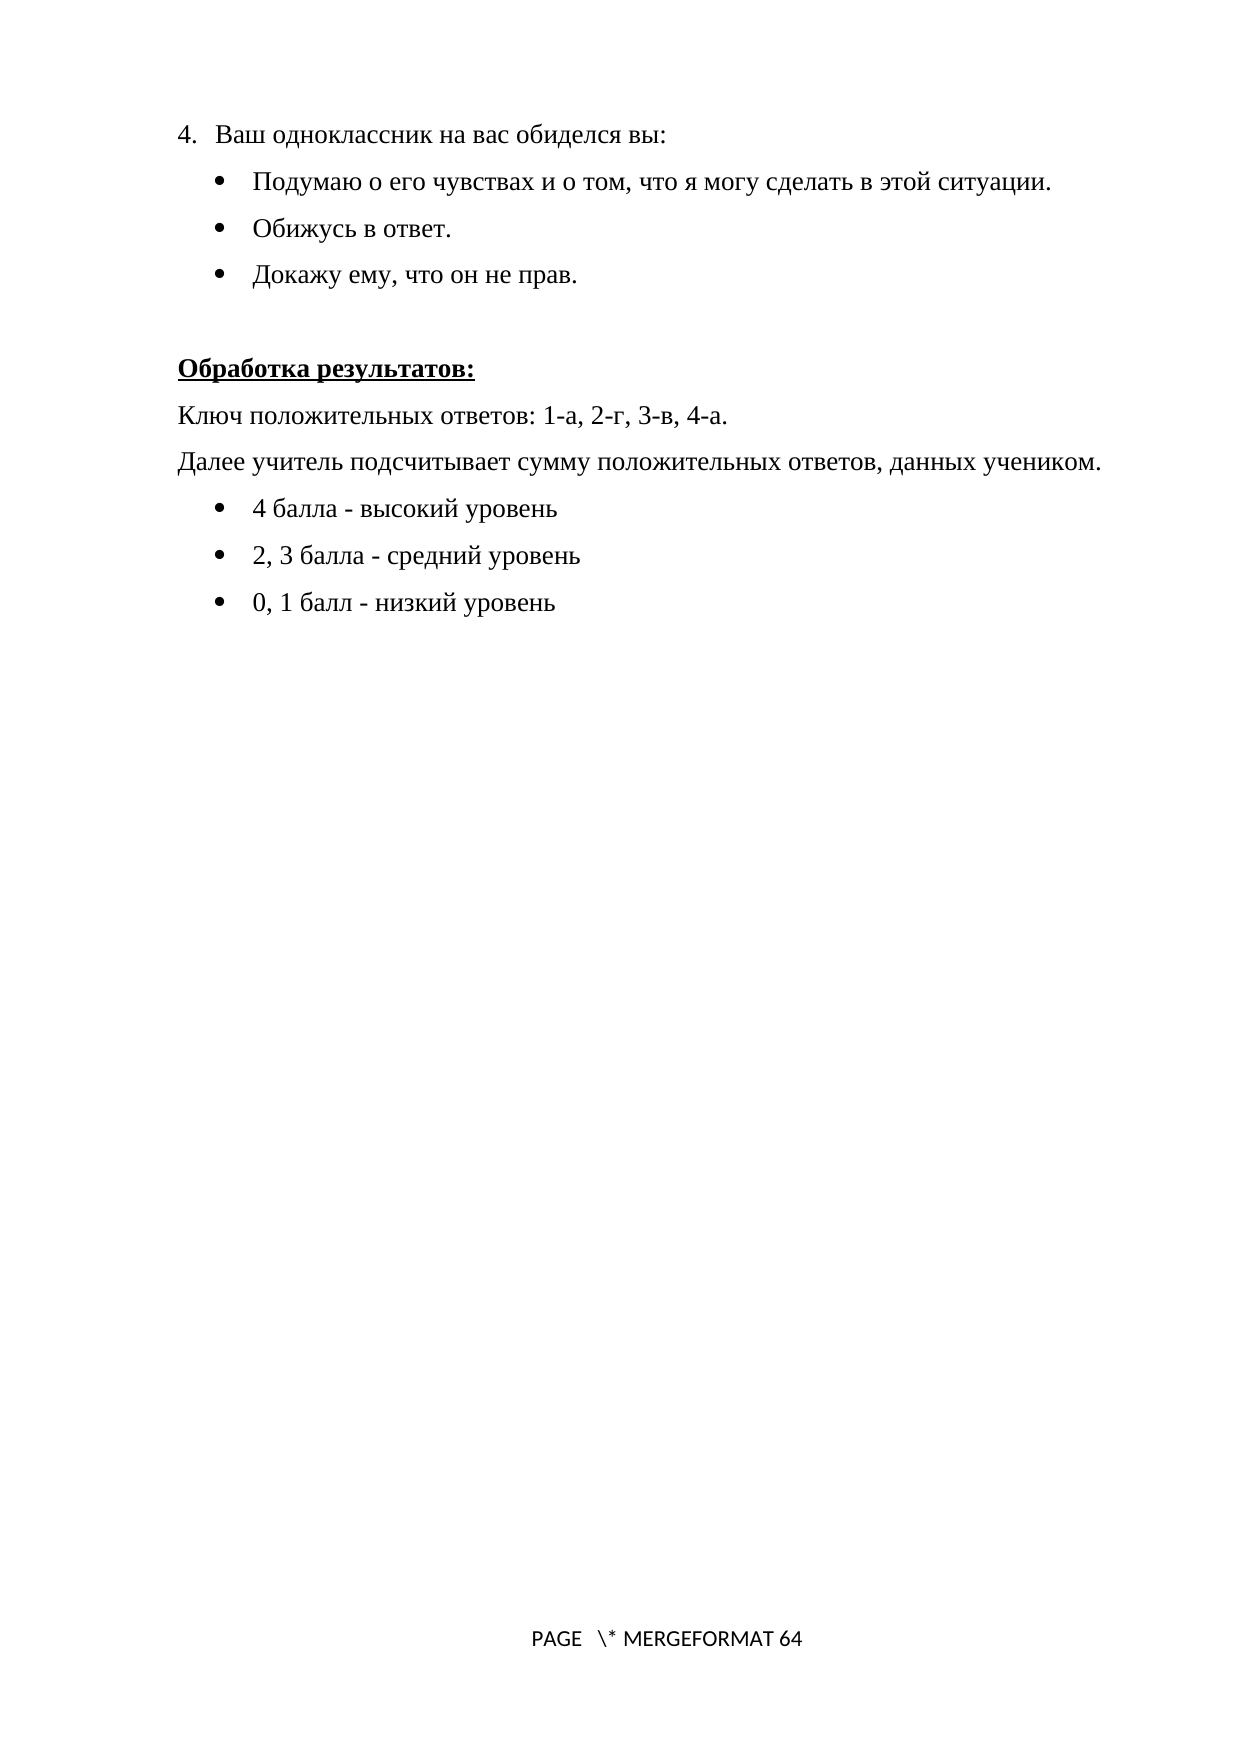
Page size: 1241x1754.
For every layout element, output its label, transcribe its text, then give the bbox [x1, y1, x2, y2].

list 2, 3 балла - средний уровень [215, 539, 1152, 570]
list 0, 1 балл - низкий уровень [215, 586, 1152, 617]
list Обижусь в ответ. [215, 212, 1152, 243]
text Ключ положительных ответов: 1-а, 2-г, 3-в, 4-а. [177, 399, 1152, 430]
list Подумаю о его чувствах и о том, что я могу сделать в этой ситуации. [215, 165, 1152, 196]
list 4 балла - высокий уровень [215, 492, 1152, 523]
list Ваш одноклассник на вас обиделся вы: [177, 118, 1152, 149]
text Обработка результатов: [177, 352, 1152, 383]
list Докажу ему, что он не прав. [215, 258, 1152, 290]
text Далее учитель подсчитывает сумму положительных ответов, данных учеником. [177, 445, 1152, 477]
